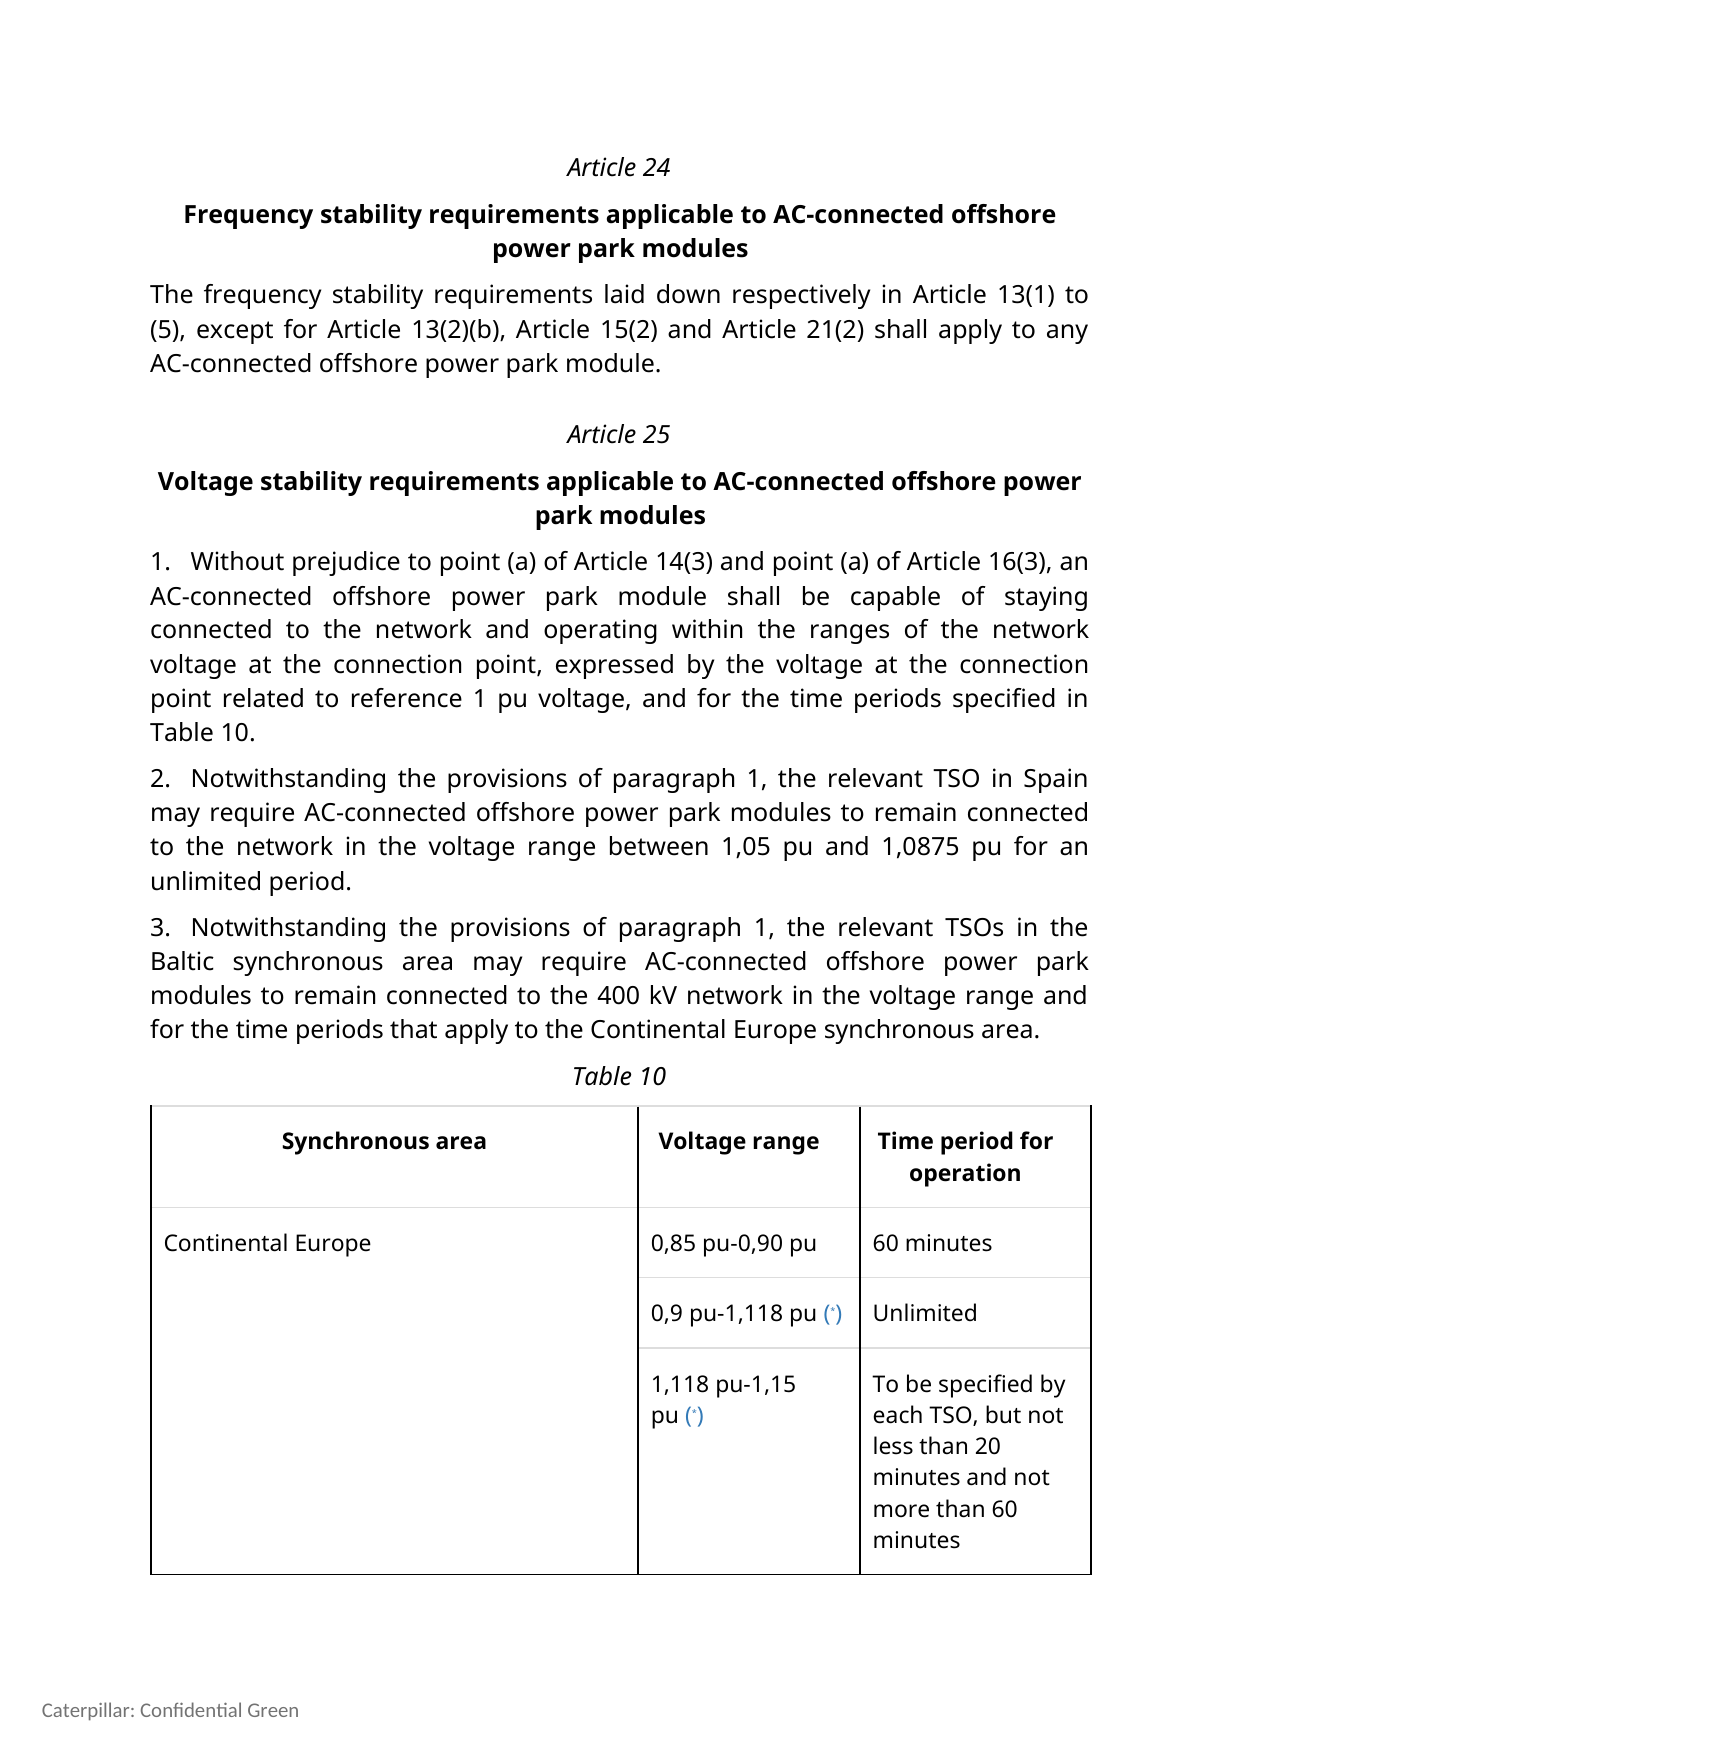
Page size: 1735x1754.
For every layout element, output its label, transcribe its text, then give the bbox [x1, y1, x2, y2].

text Article 25 [150, 417, 1090, 451]
table_cell 60 minutes [861, 1208, 1090, 1277]
table_header Time period for operation [861, 1107, 1090, 1207]
text The frequency stability requirements laid down respectively in Article 13(1) to (5), except for Article 13(2)(b), Article 15(2) and Article 21(2) shall apply to any AC-connected offshore power park module. [150, 277, 1090, 379]
table_cell 1,118 pu-1,15 pu (*) [639, 1349, 859, 1574]
text Voltage stability requirements applicable to AC-connected offshore power park modules [150, 463, 1090, 532]
table_cell Unlimited [861, 1278, 1090, 1347]
text Table 10 [150, 1058, 1090, 1092]
table_cell Continental Europe [152, 1208, 637, 1574]
text Article 24 [150, 150, 1090, 184]
table_header Synchronous area [152, 1107, 637, 1207]
table_header Voltage range [639, 1107, 859, 1207]
text 2. Notwithstanding the provisions of paragraph 1, the relevant TSO in Spain may require AC-connected offshore power park modules to remain connected to the network in the voltage range between 1,05 pu and 1,0875 pu for an unlimited period. [150, 761, 1090, 897]
text Frequency stability requirements applicable to AC-connected offshore power park modules [150, 197, 1090, 265]
text 3. Notwithstanding the provisions of paragraph 1, the relevant TSOs in the Baltic synchronous area may require AC-connected offshore power park modules to remain connected to the 400 kV network in the voltage range and for the time periods that apply to the Continental Europe synchronous area. [150, 910, 1090, 1046]
table_cell 0,85 pu-0,90 pu [639, 1208, 859, 1277]
text 1. Without prejudice to point (a) of Article 14(3) and point (a) of Article 16(3), an AC-connected offshore power park module shall be capable of staying connected to the network and operating within the ranges of the network voltage at the connection point, expressed by the voltage at the connection point related to reference 1 pu voltage, and for the time periods specified in Table 10. [150, 544, 1090, 748]
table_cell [861, 1349, 1090, 1574]
table_cell 0,9 pu-1,118 pu (*) [639, 1278, 859, 1347]
